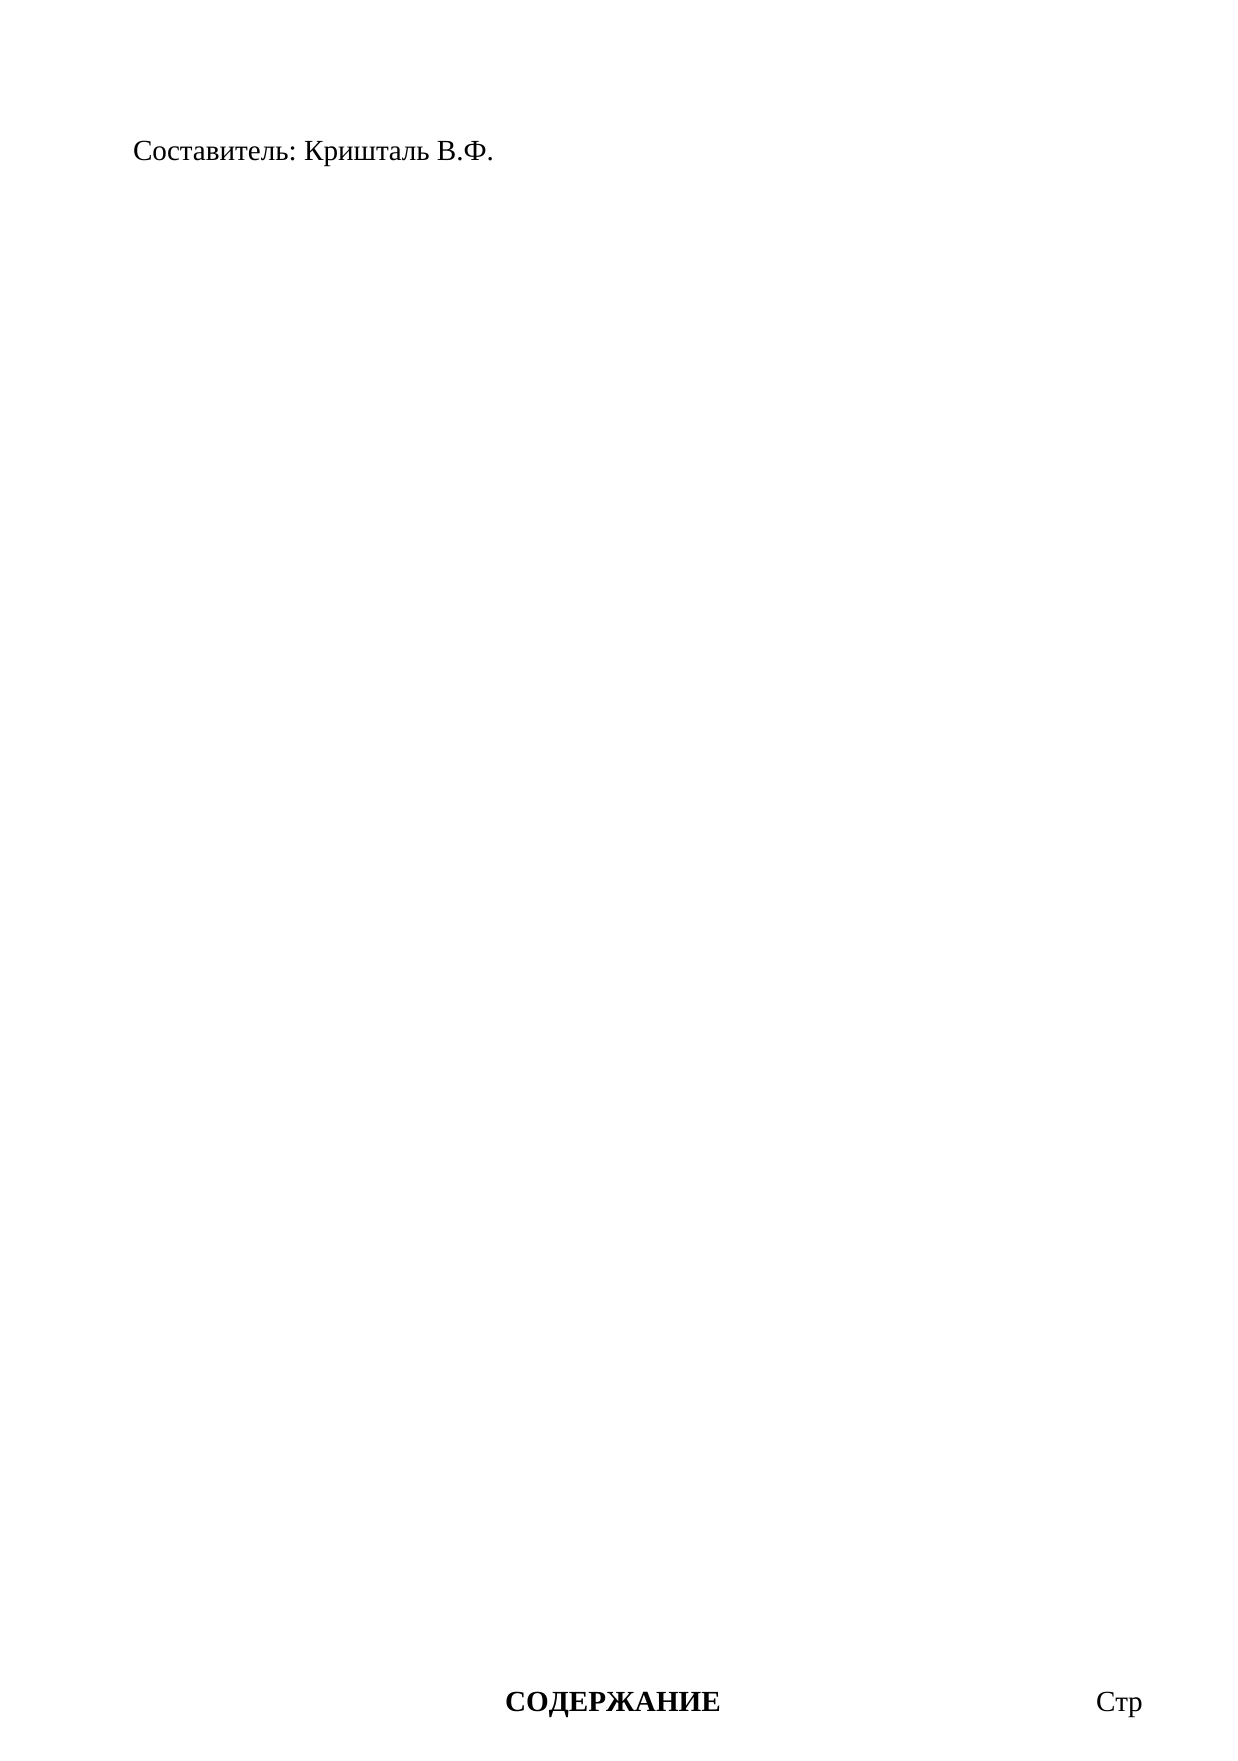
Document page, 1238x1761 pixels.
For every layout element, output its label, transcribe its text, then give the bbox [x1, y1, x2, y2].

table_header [113, 1676, 1037, 1731]
text Составитель: Кришталь В.Ф. [133, 133, 1181, 166]
table_header Стр 4 [1038, 1676, 1201, 1731]
